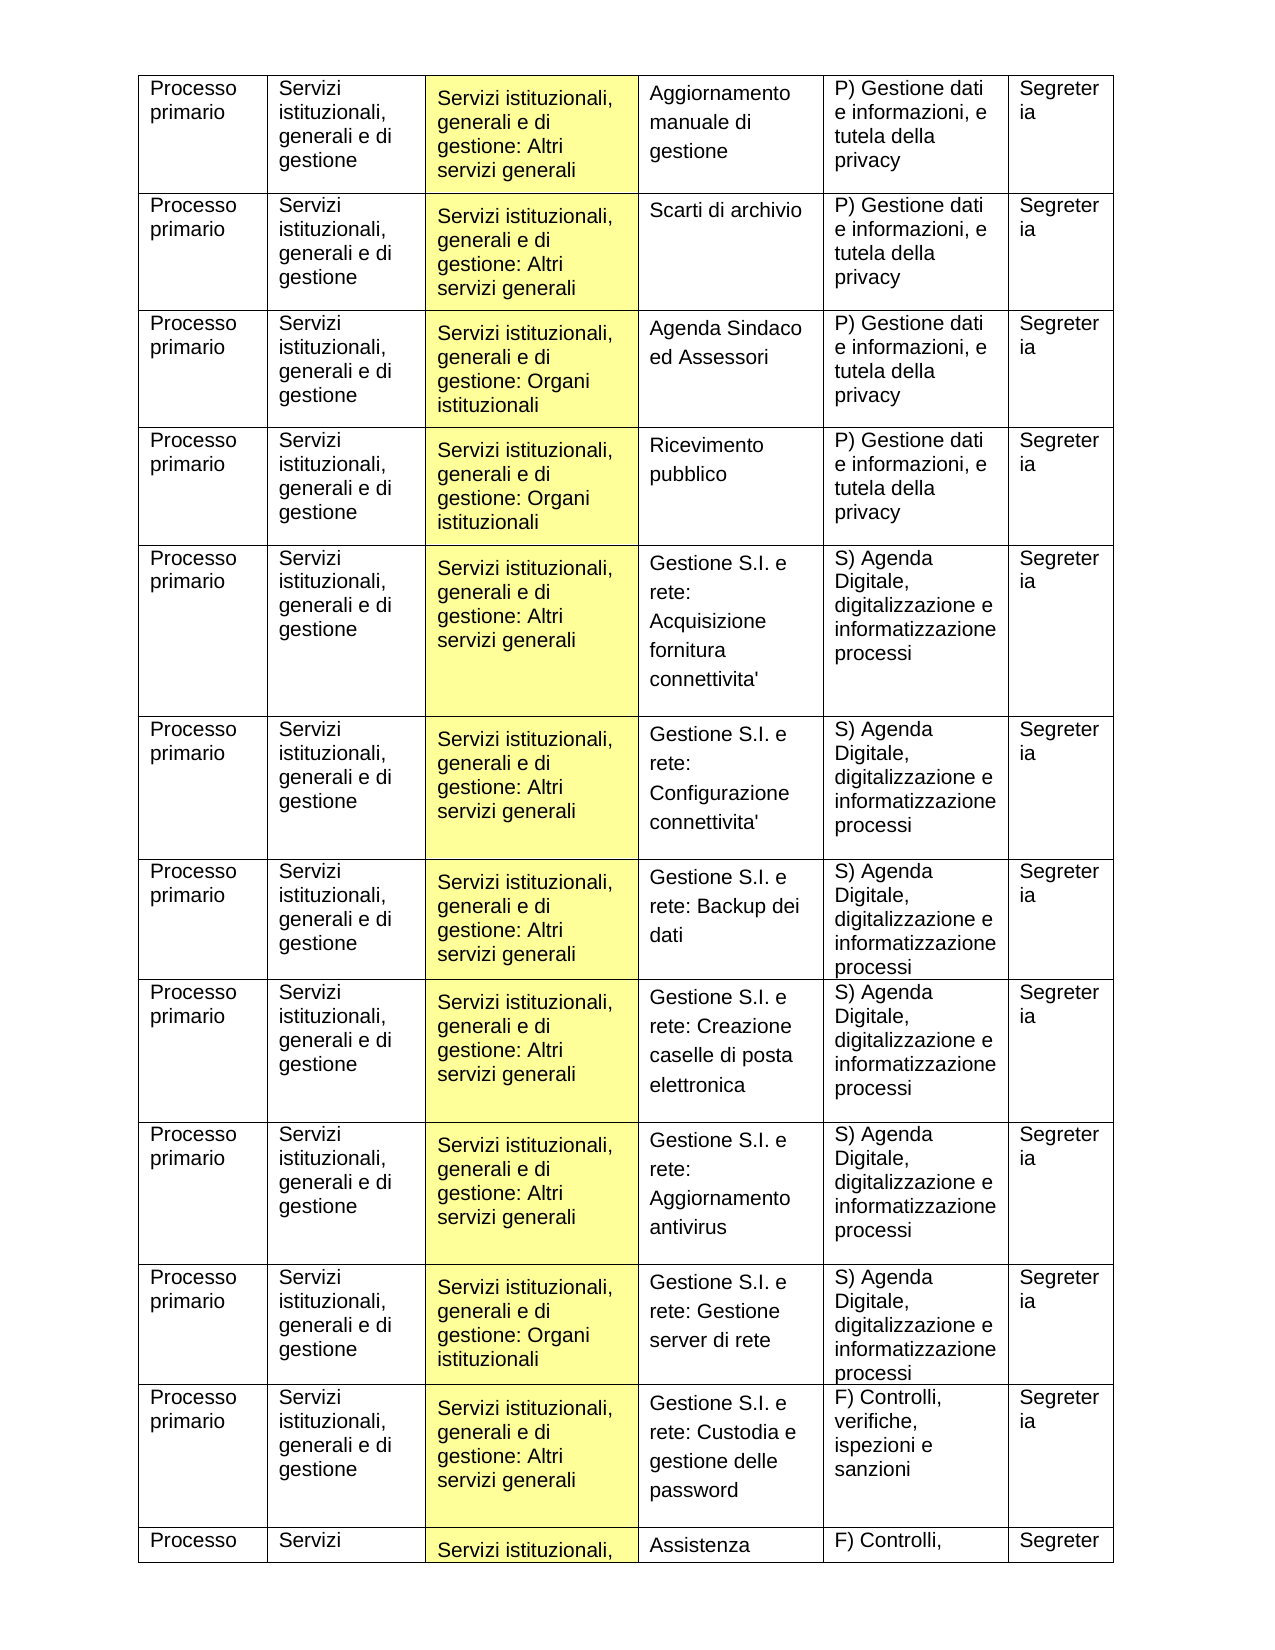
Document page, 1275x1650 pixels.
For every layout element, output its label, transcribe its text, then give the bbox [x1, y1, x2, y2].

table_cell Processo primario [139, 980, 267, 1121]
table_cell Segreteria [1009, 1385, 1113, 1527]
table_cell Processo primario [139, 311, 267, 427]
table_cell Servizi istituzionali, generali e di gestione: Altri servizi generali [426, 980, 638, 1121]
table_cell Segreteria [1009, 76, 1113, 192]
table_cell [268, 1528, 425, 1562]
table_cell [639, 1528, 823, 1562]
table_cell Segreteria [1009, 1265, 1113, 1384]
table_cell Gestione S.I. e rete: Backup dei dati [639, 860, 823, 979]
table_cell Processo primario [139, 76, 267, 192]
table_cell Servizi istituzionali, generali e di gestione: Altri servizi generali [426, 1123, 638, 1264]
table_cell Segreteria [1009, 860, 1113, 979]
table_cell Gestione S.I. e rete: Creazione caselle di posta elettronica [639, 980, 823, 1121]
table_cell Servizi istituzionali, generali e di gestione: Organi istituzionali [426, 1265, 638, 1384]
table_cell Processo primario [139, 717, 267, 858]
table_cell S) Agenda Digitale, digitalizzazione e informatizzazione processi [824, 546, 1008, 716]
table_cell Processo primario [139, 546, 267, 716]
table_cell Aggiornamento manuale di gestione [639, 76, 823, 192]
table_cell Segreteria [1009, 194, 1113, 310]
table_cell Segreteria [1009, 980, 1113, 1121]
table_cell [268, 1385, 425, 1527]
table_cell Processo primario [139, 860, 267, 979]
table_cell Gestione S.I. e rete: Custodia e gestione delle password [639, 1385, 823, 1527]
table_cell Agenda Sindaco ed Assessori [639, 311, 823, 427]
table_cell Processo primario [139, 1123, 267, 1264]
table_cell Servizi istituzionali, generali e di gestione: Organi istituzionali [426, 311, 638, 427]
table_cell Servizi istituzionali, generali e di gestione [268, 860, 425, 979]
table_cell Processo primario [139, 428, 267, 544]
table_cell Servizi istituzionali, generali e di gestione [268, 717, 425, 858]
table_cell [824, 1528, 1008, 1562]
table_cell S) Agenda Digitale, digitalizzazione e informatizzazione processi [824, 980, 1008, 1121]
table_cell Segreteria [1009, 428, 1113, 544]
table_cell P) Gestione dati e informazioni, e tutela della privacy [824, 311, 1008, 427]
table_cell S) Agenda Digitale, digitalizzazione e informatizzazione processi [824, 860, 1008, 979]
table_cell Servizi istituzionali, generali e di gestione [268, 311, 425, 427]
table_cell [268, 76, 425, 192]
table_cell S) Agenda Digitale, digitalizzazione e informatizzazione processi [824, 717, 1008, 858]
table_cell P) Gestione dati e informazioni, e tutela della privacy [824, 194, 1008, 310]
table_cell Processo primario [139, 1265, 267, 1384]
table_cell S) Agenda Digitale, digitalizzazione e informatizzazione processi [824, 1265, 1008, 1384]
table_cell Gestione S.I. e rete: Gestione server di rete [639, 1265, 823, 1384]
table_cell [426, 1385, 638, 1527]
table_cell Servizi istituzionali, generali e di gestione [268, 194, 425, 310]
table_cell Segreteria [1009, 311, 1113, 427]
table_cell Scarti di archivio [639, 194, 823, 310]
table_cell P) Gestione dati e informazioni, e tutela della privacy [824, 428, 1008, 544]
table_cell S) Agenda Digitale, digitalizzazione e informatizzazione processi [824, 1123, 1008, 1264]
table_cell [824, 1385, 1008, 1527]
table_cell Processo primario [139, 1385, 267, 1527]
table_cell Servizi istituzionali, generali e di gestione: Organi istituzionali [426, 428, 638, 544]
table_cell Gestione S.I. e rete: Acquisizione fornitura connettivita' [639, 546, 823, 716]
table_cell Servizi istituzionali, generali e di gestione [268, 546, 425, 716]
table_cell Ricevimento pubblico [639, 428, 823, 544]
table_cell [426, 76, 638, 192]
table_cell Processo primario [139, 194, 267, 310]
table_cell Segreteria [1009, 546, 1113, 716]
table_cell Servizi istituzionali, generali e di gestione: Altri servizi generali [426, 194, 638, 310]
table_cell Segreteria [1009, 1528, 1113, 1562]
table_cell Servizi istituzionali, generali e di gestione [268, 1123, 425, 1264]
table_cell Servizi istituzionali, generali e di gestione [268, 980, 425, 1121]
table_cell Gestione S.I. e rete: Aggiornamento antivirus [639, 1123, 823, 1264]
table_cell Segreteria [1009, 717, 1113, 858]
table_cell Servizi istituzionali, generali e di gestione: Altri servizi generali [426, 717, 638, 858]
table_cell Servizi istituzionali, generali e di gestione [268, 428, 425, 544]
table_cell Processo primario [139, 1528, 267, 1562]
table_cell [824, 76, 1008, 192]
table_cell Segreteria [1009, 1123, 1113, 1264]
table_cell Servizi istituzionali, generali e di gestione: Altri servizi generali [426, 860, 638, 979]
table_cell Gestione S.I. e rete: Configurazione connettivita' [639, 717, 823, 858]
table_cell Servizi istituzionali, generali e di gestione: Altri servizi generali [426, 546, 638, 716]
table_cell Servizi istituzionali, generali e di gestione [268, 1265, 425, 1384]
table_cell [426, 1528, 638, 1562]
